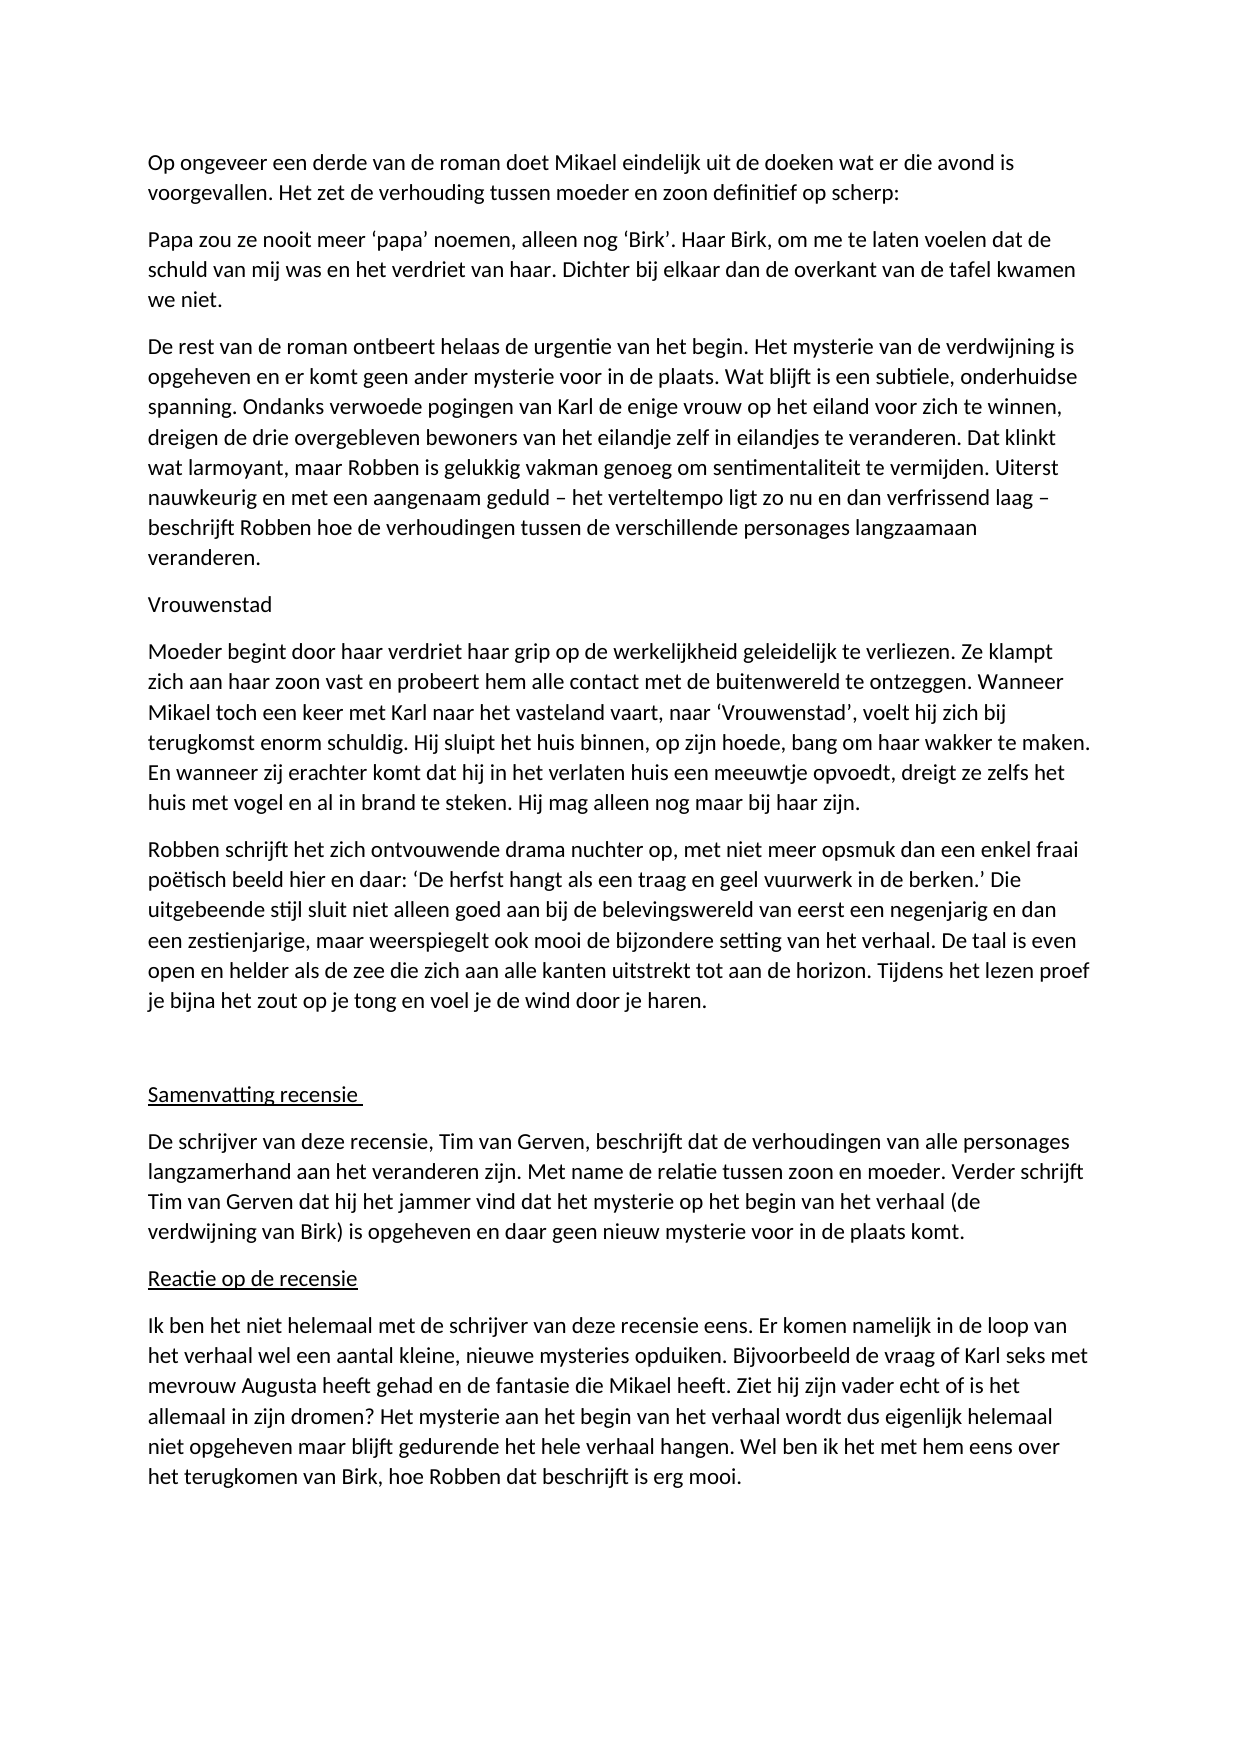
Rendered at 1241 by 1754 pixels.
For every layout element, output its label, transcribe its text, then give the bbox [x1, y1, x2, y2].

text Op ongeveer een derde van de roman doet Mikael eindelijk uit de doeken wat er die avond is voorgevallen. Het zet de verhouding tussen moeder en zoon definitief op scherp: [148, 148, 1093, 206]
text Robben schrijft het zich ontvouwende drama nuchter op, met niet meer opsmuk dan een enkel fraai poëtisch beeld hier en daar: ‘De herfst hangt als een traag en geel vuurwerk in de berken.’ Die uitgebeende stijl sluit niet alleen goed aan bij de belevingswereld van eerst een negenjarig en dan een zestienjarige, maar weerspiegelt ook mooi de bijzondere setting van het verhaal. De taal is even open en helder als de zee die zich aan alle kanten uitstrekt tot aan de horizon. Tijdens het lezen proef je bijna het zout op je tong en voel je de wind door je haren. [148, 835, 1093, 1014]
text Samenvatting recensie [148, 1080, 1093, 1108]
text Ik ben het niet helemaal met de schrijver van deze recensie eens. Er komen namelijk in de loop van het verhaal wel een aantal kleine, nieuwe mysteries opduiken. Bijvoorbeeld de vraag of Karl seks met mevrouw Augusta heeft gehad en de fantasie die Mikael heeft. Ziet hij zijn vader echt of is het allemaal in zijn dromen? Het mysterie aan het begin van het verhaal wordt dus eigenlijk helemaal niet opgeheven maar blijft gedurende het hele verhaal hangen. Wel ben ik het met hem eens over het terugkomen van Birk, hoe Robben dat beschrijft is erg mooi. [148, 1311, 1093, 1490]
text Reactie op de recensie [148, 1264, 1093, 1292]
text De rest van de roman ontbeert helaas de urgentie van het begin. Het mysterie van de verdwijning is opgeheven en er komt geen ander mysterie voor in de plaats. Wat blijft is een subtiele, onderhuidse spanning. Ondanks verwoede pogingen van Karl de enige vrouw op het eiland voor zich te winnen, dreigen de drie overgebleven bewoners van het eilandje zelf in eilandjes te veranderen. Dat klinkt wat larmoyant, maar Robben is gelukkig vakman genoeg om sentimentaliteit te vermijden. Uiterst nauwkeurig en met een aangenaam geduld – het verteltempo ligt zo nu en dan verfrissend laag – beschrijft Robben hoe de verhoudingen tussen de verschillende personages langzaamaan veranderen. [148, 332, 1093, 571]
text Moeder begint door haar verdriet haar grip op de werkelijkheid geleidelijk te verliezen. Ze klampt zich aan haar zoon vast en probeert hem alle contact met de buitenwereld te ontzeggen. Wanneer Mikael toch een keer met Karl naar het vasteland vaart, naar ‘Vrouwenstad’, voelt hij zich bij terugkomst enorm schuldig. Hij sluipt het huis binnen, op zijn hoede, bang om haar wakker te maken. En wanneer zij erachter komt dat hij in het verlaten huis een meeuwtje opvoedt, dreigt ze zelfs het huis met vogel en al in brand te steken. Hij mag alleen nog maar bij haar zijn. [148, 637, 1093, 816]
text Papa zou ze nooit meer ‘papa’ noemen, alleen nog ‘Birk’. Haar Birk, om me te laten voelen dat de schuld van mij was en het verdriet van haar. Dichter bij elkaar dan de overkant van de tafel kwamen we niet. [148, 225, 1093, 313]
text De schrijver van deze recensie, Tim van Gerven, beschrijft dat de verhoudingen van alle personages langzamerhand aan het veranderen zijn. Met name de relatie tussen zoon en moeder. Verder schrijft Tim van Gerven dat hij het jammer vind dat het mysterie op het begin van het verhaal (de verdwijning van Birk) is opgeheven en daar geen nieuw mysterie voor in de plaats komt. [148, 1127, 1093, 1245]
text Vrouwenstad [148, 590, 1093, 618]
